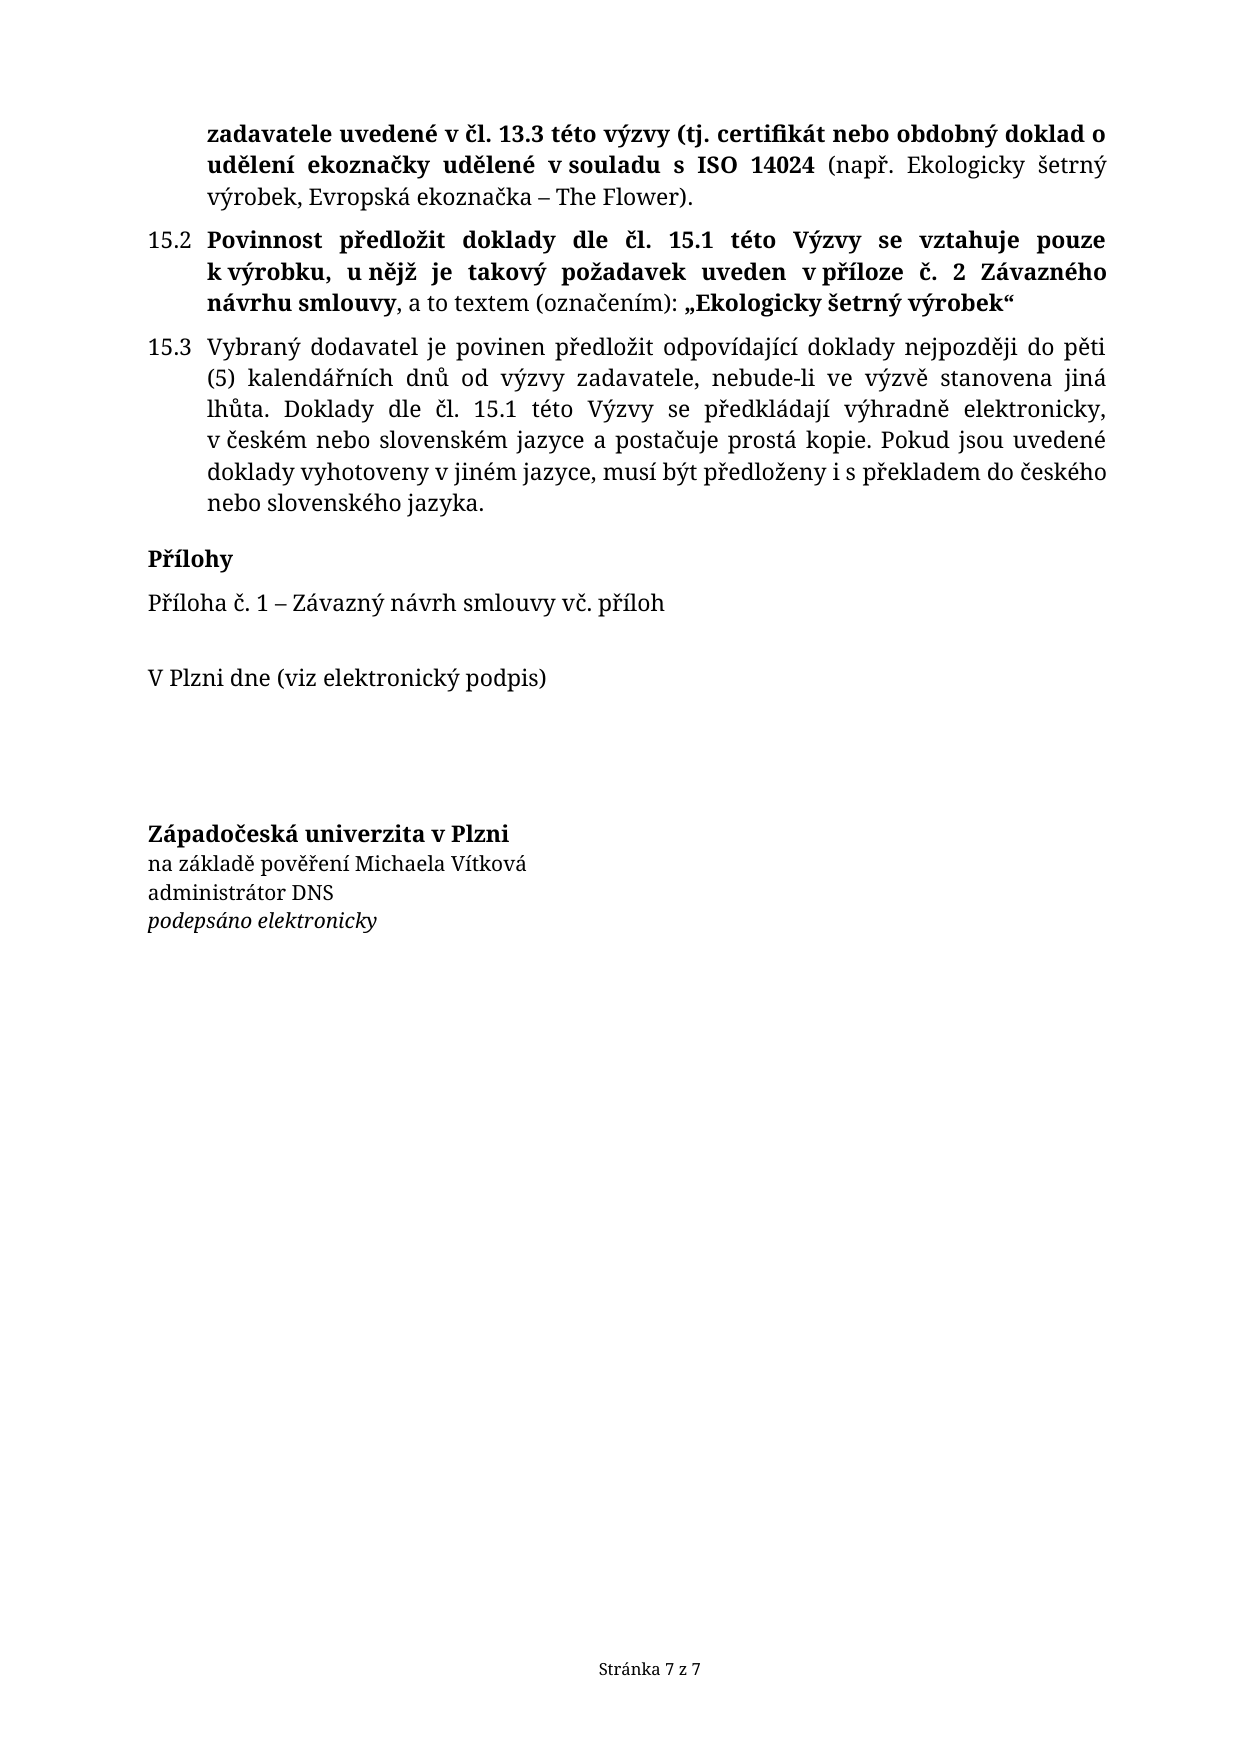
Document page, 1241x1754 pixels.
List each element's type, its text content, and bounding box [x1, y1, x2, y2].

text podepsáno elektronicky [148, 906, 1107, 935]
text V Plzni dne (viz elektronický podpis) [148, 662, 1107, 693]
subtitle Přílohy [148, 543, 1107, 574]
list Vybraný dodavatel je povinen předložit odpovídající doklady nejpozději do pěti (5) kalendářních dnů od výzvy zadavatele, nebude-li ve výzvě stanovena jiná lhůta. Doklady dle čl. 15.1 této Výzvy se předkládají výhradně elektronicky, v českém nebo slovenském jazyce a postačuje prostá kopie. Pokud jsou uvedené doklady vyhotoveny v jiném jazyce, musí být předloženy i s překladem do českého nebo slovenského jazyka. [148, 331, 1107, 518]
list Povinnost předložit doklady dle čl. 15.1 této Výzvy se vztahuje pouze k výrobku, u nějž je takový požadavek uveden v příloze č. 2 Závazného návrhu smlouvy, a to textem (označením): „Ekologicky šetrný výrobek“ [148, 224, 1107, 318]
text administrátor DNS [148, 878, 1107, 906]
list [148, 118, 1107, 212]
text Západočeská univerzita v Plzni [148, 818, 1107, 849]
text na základě pověření Michaela Vítková [148, 849, 1107, 878]
text Příloha č. 1 – Závazný návrh smlouvy vč. příloh [148, 587, 1107, 618]
